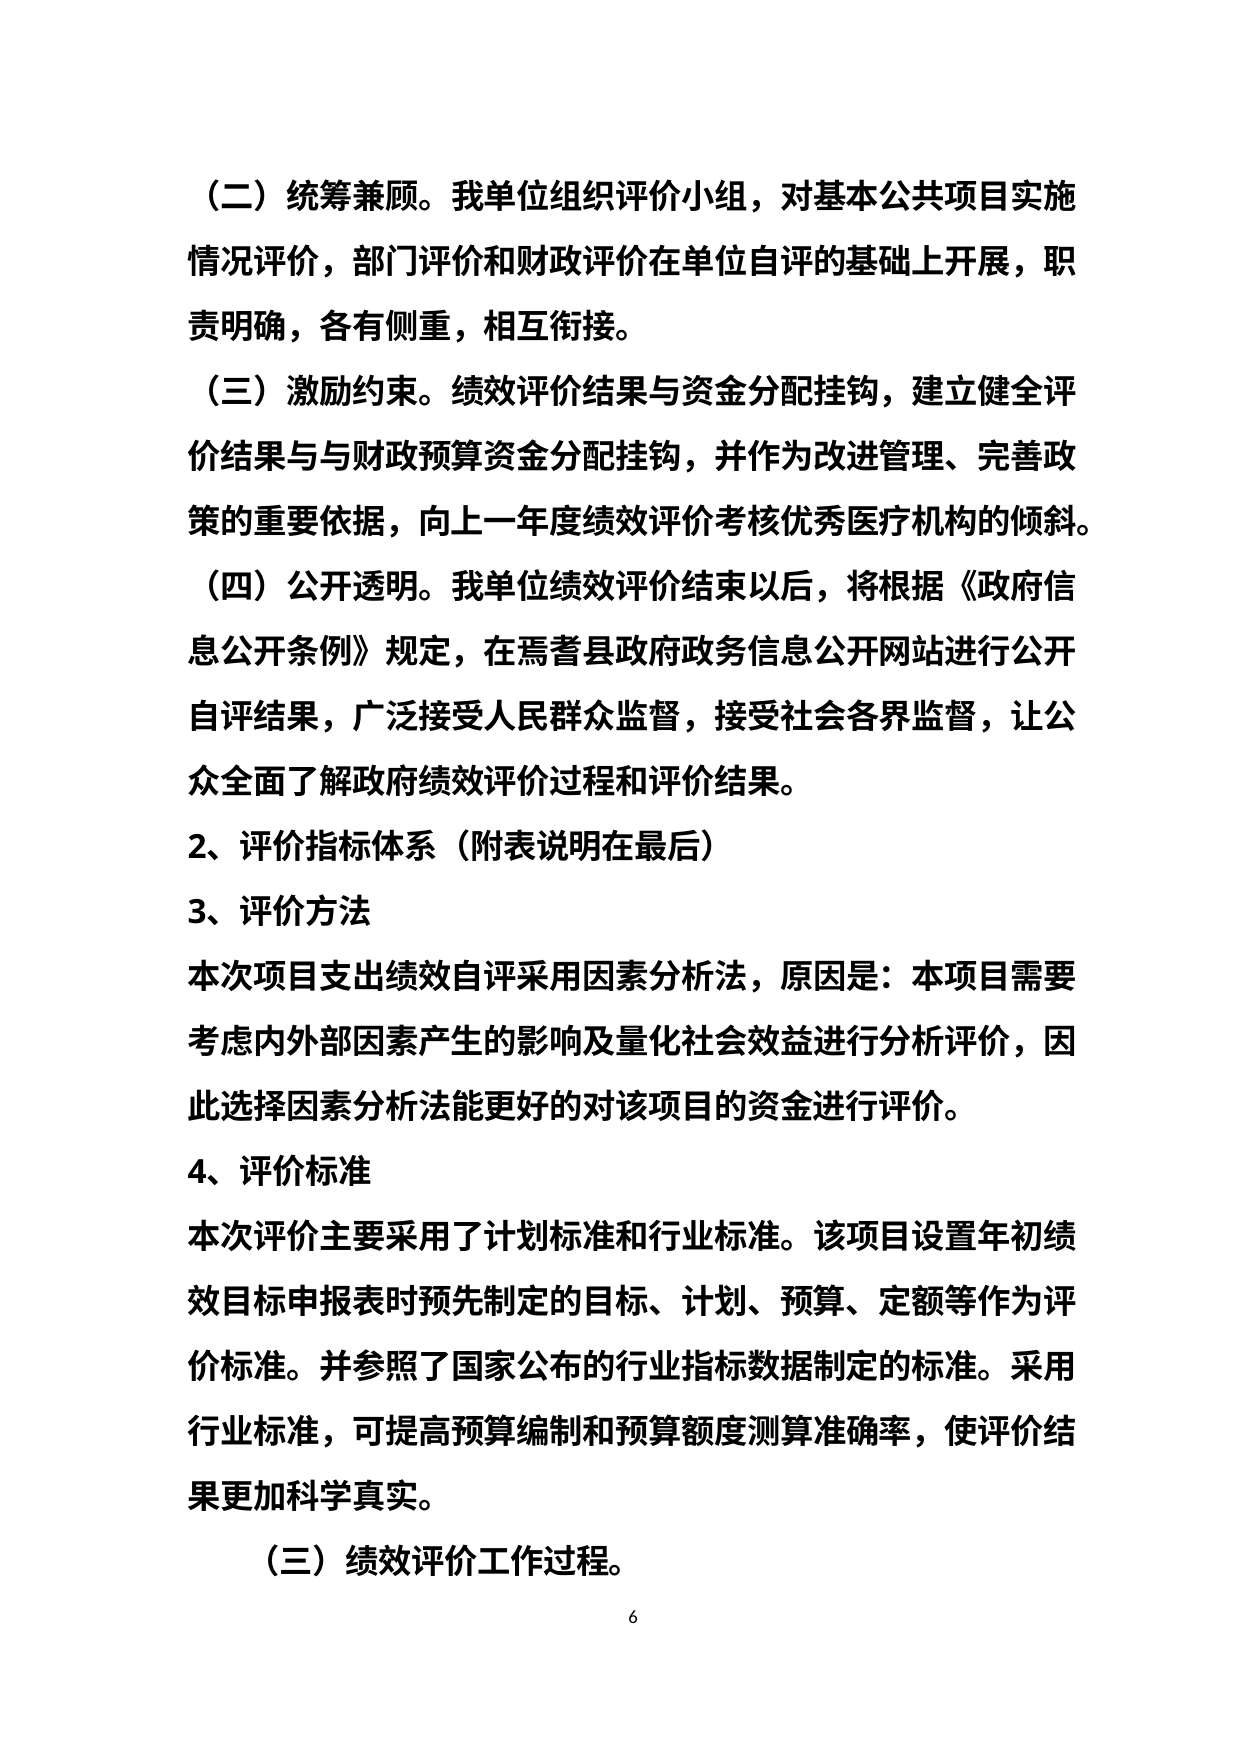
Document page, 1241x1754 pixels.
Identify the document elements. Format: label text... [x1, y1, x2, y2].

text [187, 162, 1078, 1527]
text （三）绩效评价工作过程。 [187, 1527, 1078, 1592]
